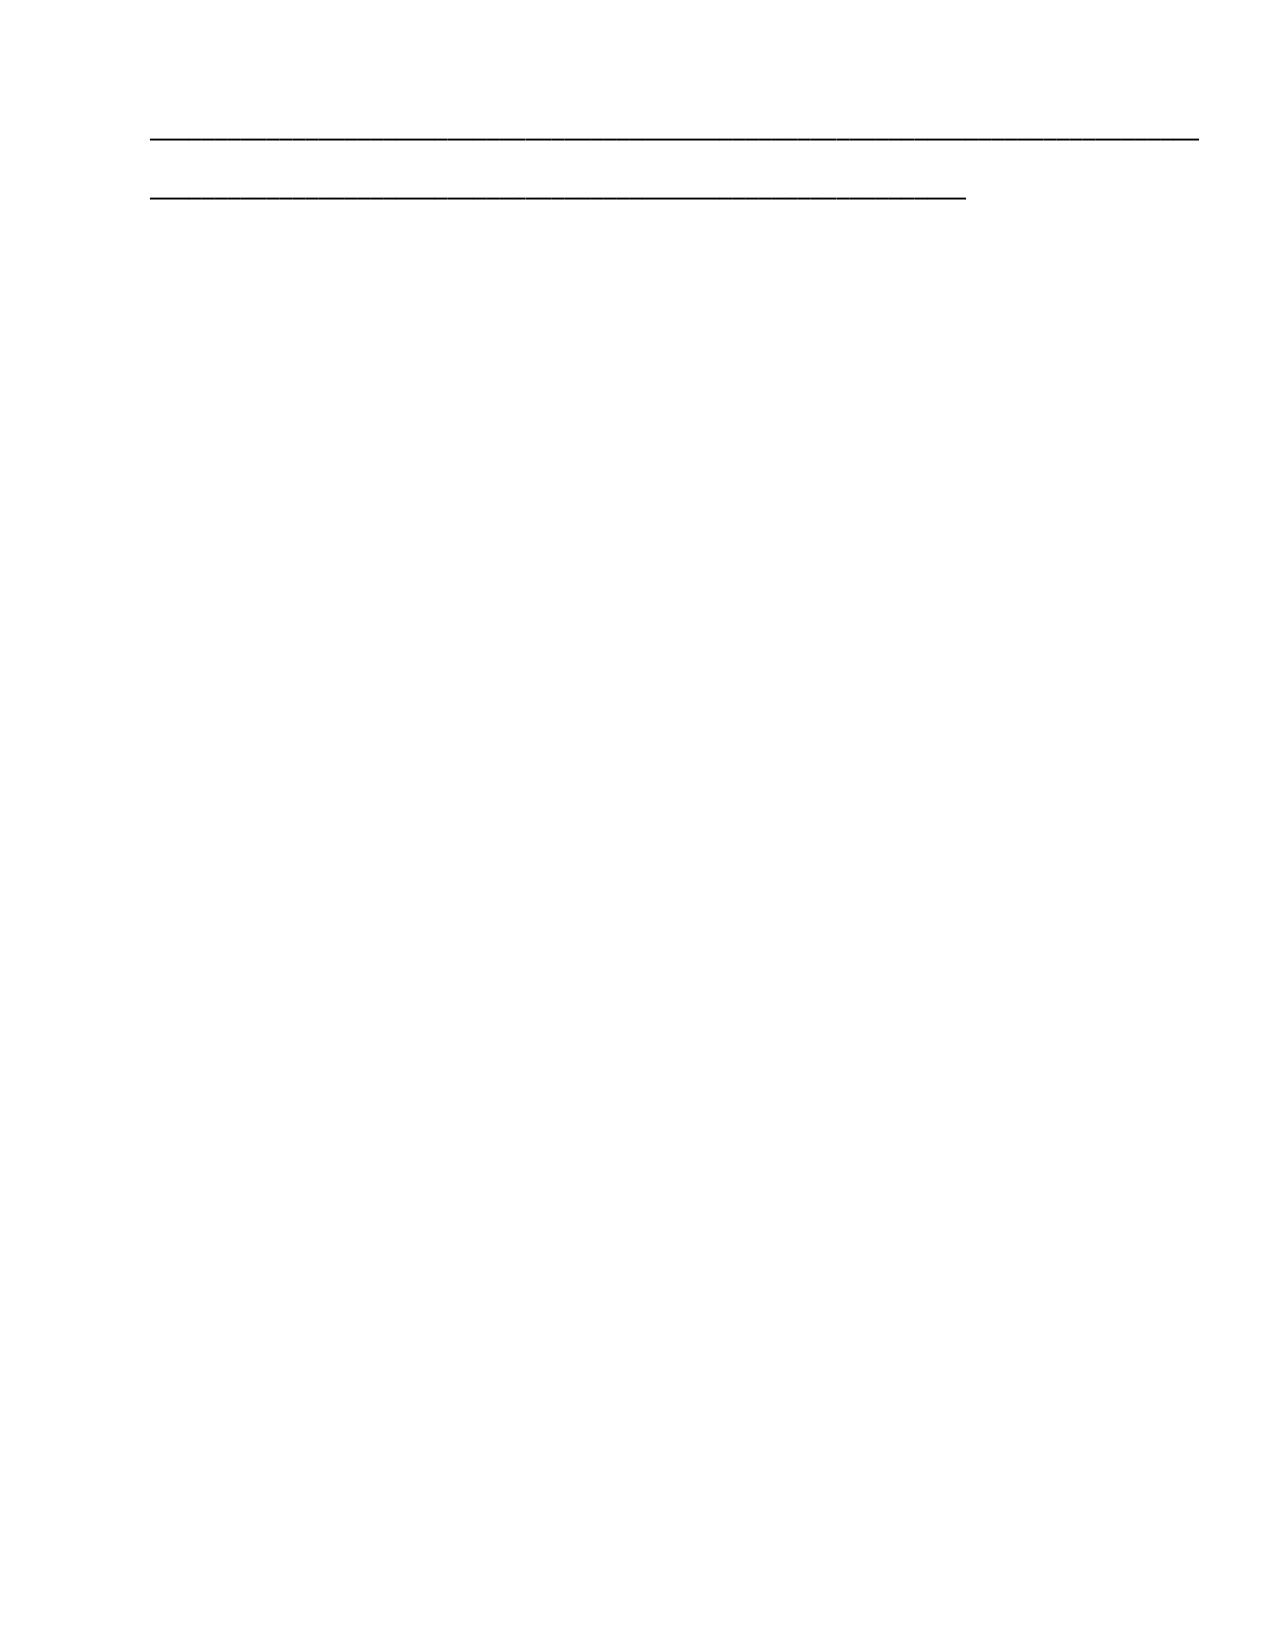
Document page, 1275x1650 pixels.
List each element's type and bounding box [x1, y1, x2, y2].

text [150, 105, 1200, 204]
